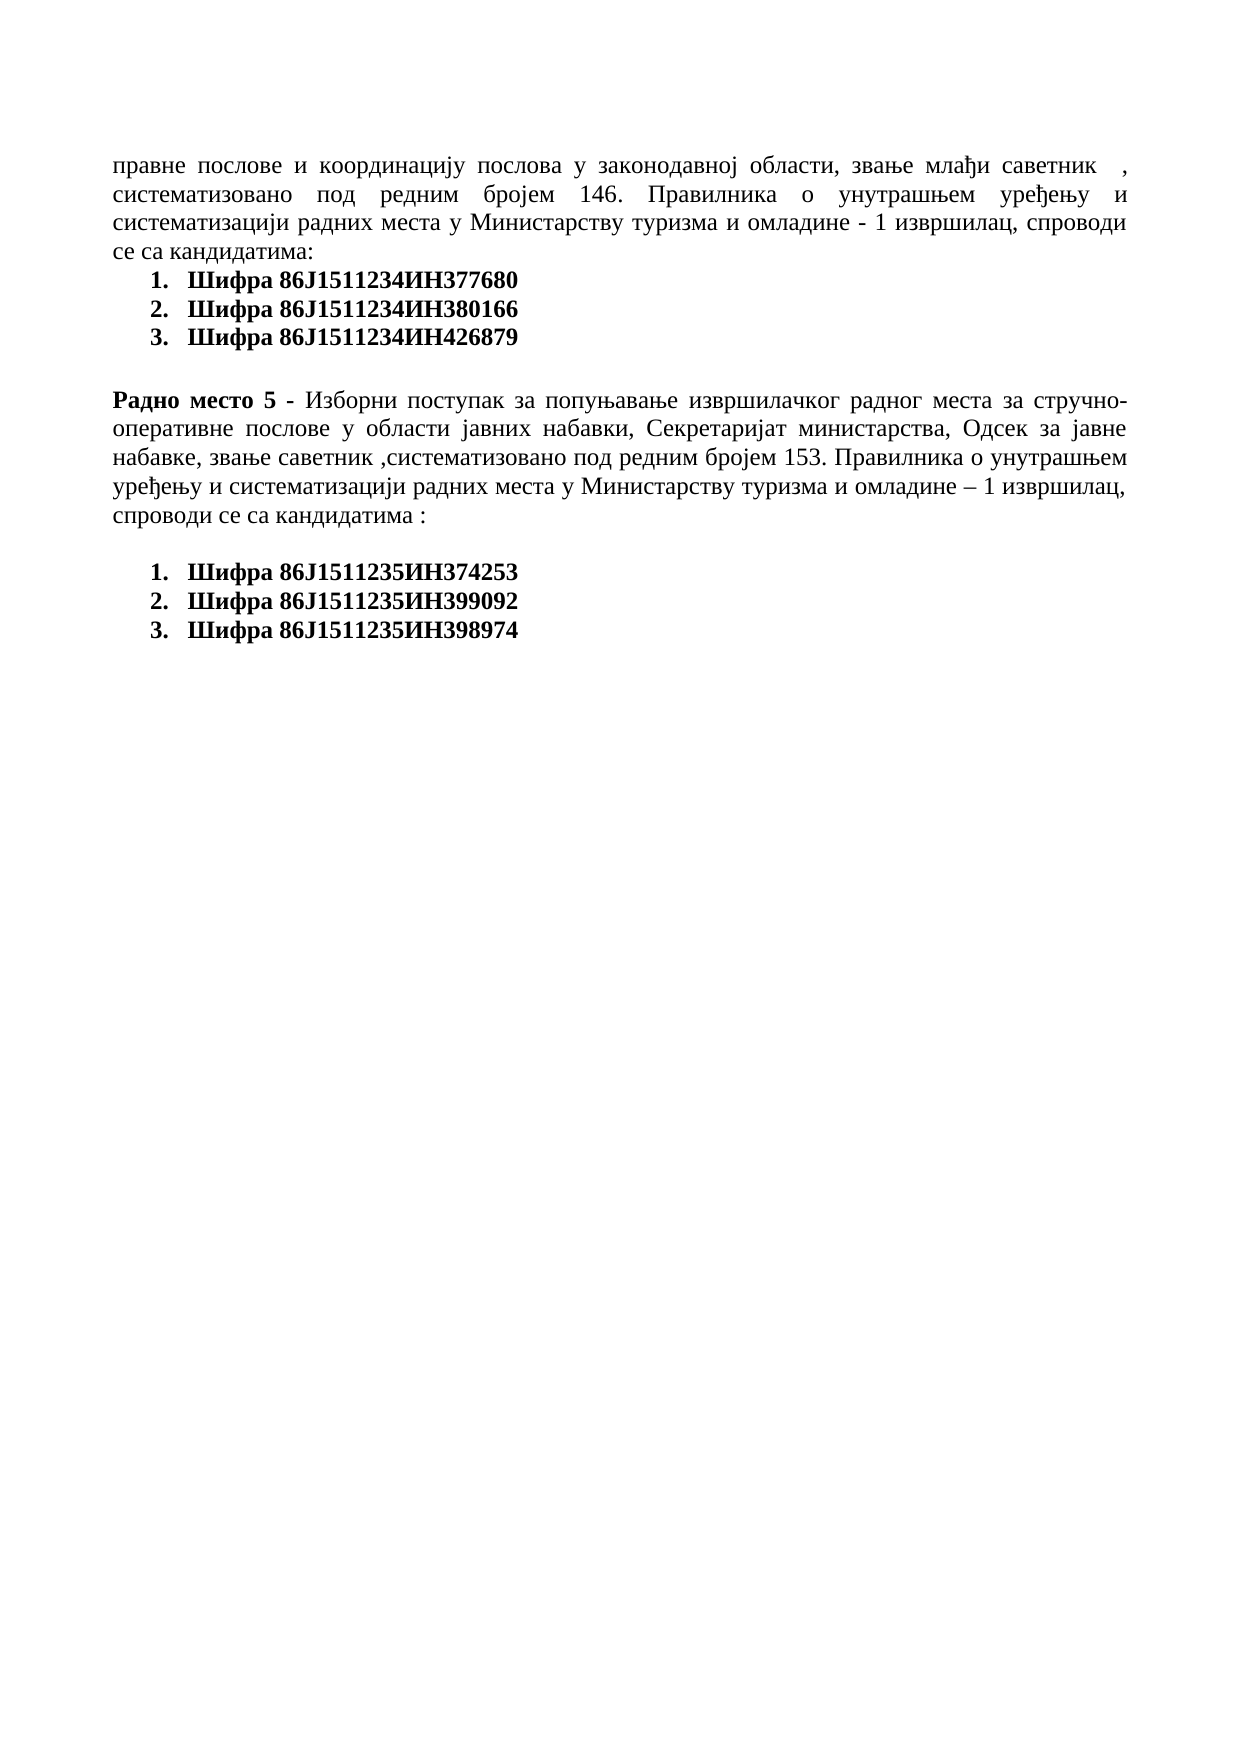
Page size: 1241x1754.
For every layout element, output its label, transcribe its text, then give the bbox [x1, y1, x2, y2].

list Шифра 86Ј1511234ИН377680 [150, 265, 1128, 294]
list Шифра 86Ј1511234ИН426879 [150, 322, 1128, 351]
list Шифра 86Ј1511235ИН398974 [150, 615, 1128, 643]
list Шифра 86Ј1511234ИН380166 [150, 294, 1128, 322]
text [112, 150, 1128, 265]
list Шифра 86Ј1511235ИН374253 [150, 557, 1128, 586]
list Шифра 86Ј1511235ИН399092 [150, 586, 1128, 615]
text Радно место 5 - Изборни поступак за попуњавање извршилачког радног места за стручно-оперативне послове у области јавних набавки, Секретаријат министарства, Одсек за јавне набавке, звање саветник ,систематизовано под редним бројем 153. Правилника о унутрашњем уређењу и систематизацији радних места у Министарству туризма и омладине – 1 извршилац, спроводи се са кандидатима : [112, 385, 1128, 528]
